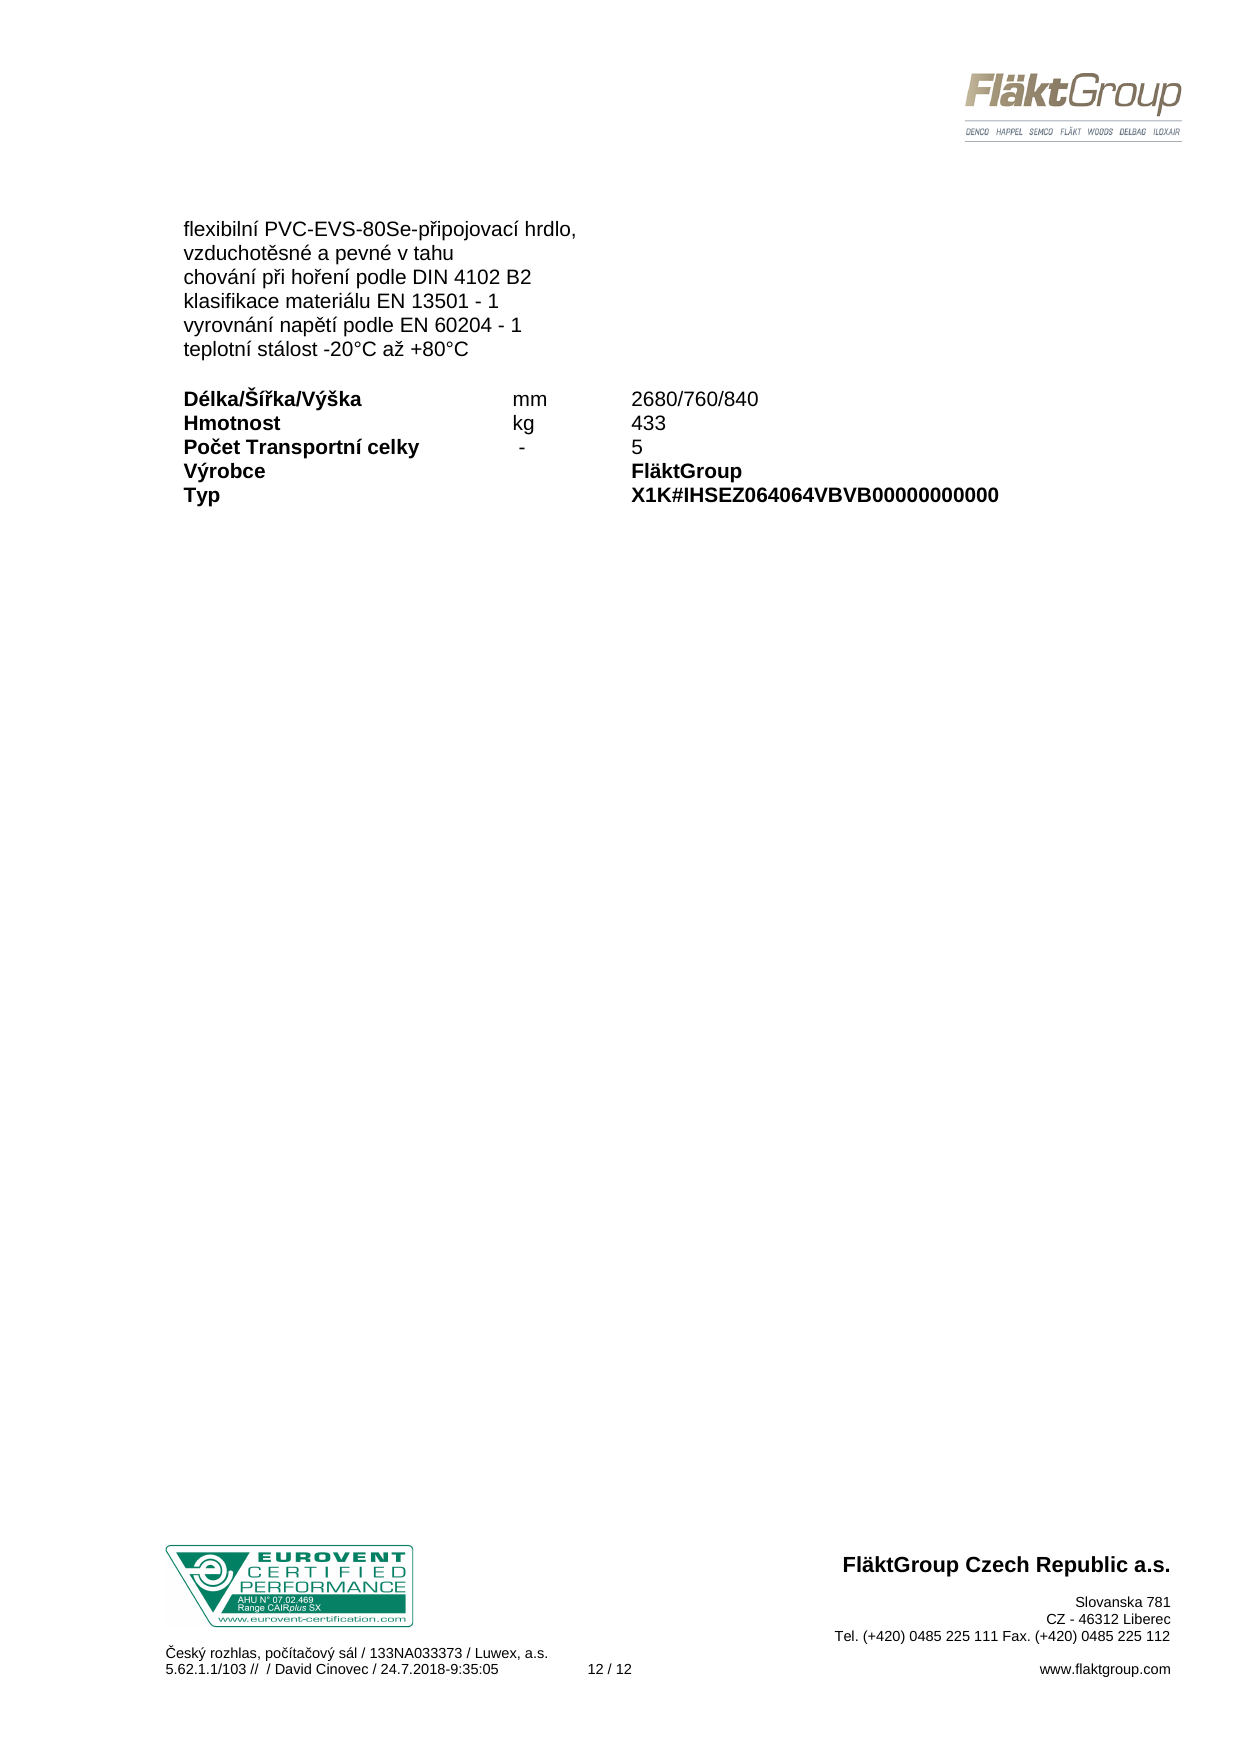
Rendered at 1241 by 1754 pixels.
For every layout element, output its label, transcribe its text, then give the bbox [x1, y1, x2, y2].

text vyrovnání napětí podle EN 60204 - 1 [183, 313, 1182, 337]
text Počet Transportní celky - 5 [183, 435, 1182, 459]
text teplotní stálost -20°C až +80°C [183, 337, 1182, 361]
text chování při hoření podle DIN 4102 B2 [183, 265, 1182, 289]
text vzduchotěsné a pevné v tahu [183, 241, 1182, 265]
text klasifikace materiálu EN 13501 - 1 [183, 289, 1182, 313]
picture [165, 1544, 414, 1628]
text flexibilní PVC-EVS-80Se-připojovací hrdlo, [183, 217, 1182, 241]
text Hmotnost kg 433 [183, 411, 1182, 435]
text Typ X1K#IHSEZ064064VBVB00000000000 [183, 483, 1182, 507]
text Výrobce FläktGroup [183, 459, 1182, 483]
text Délka/Šířka/Výška mm 2680/760/840 [183, 387, 1182, 411]
